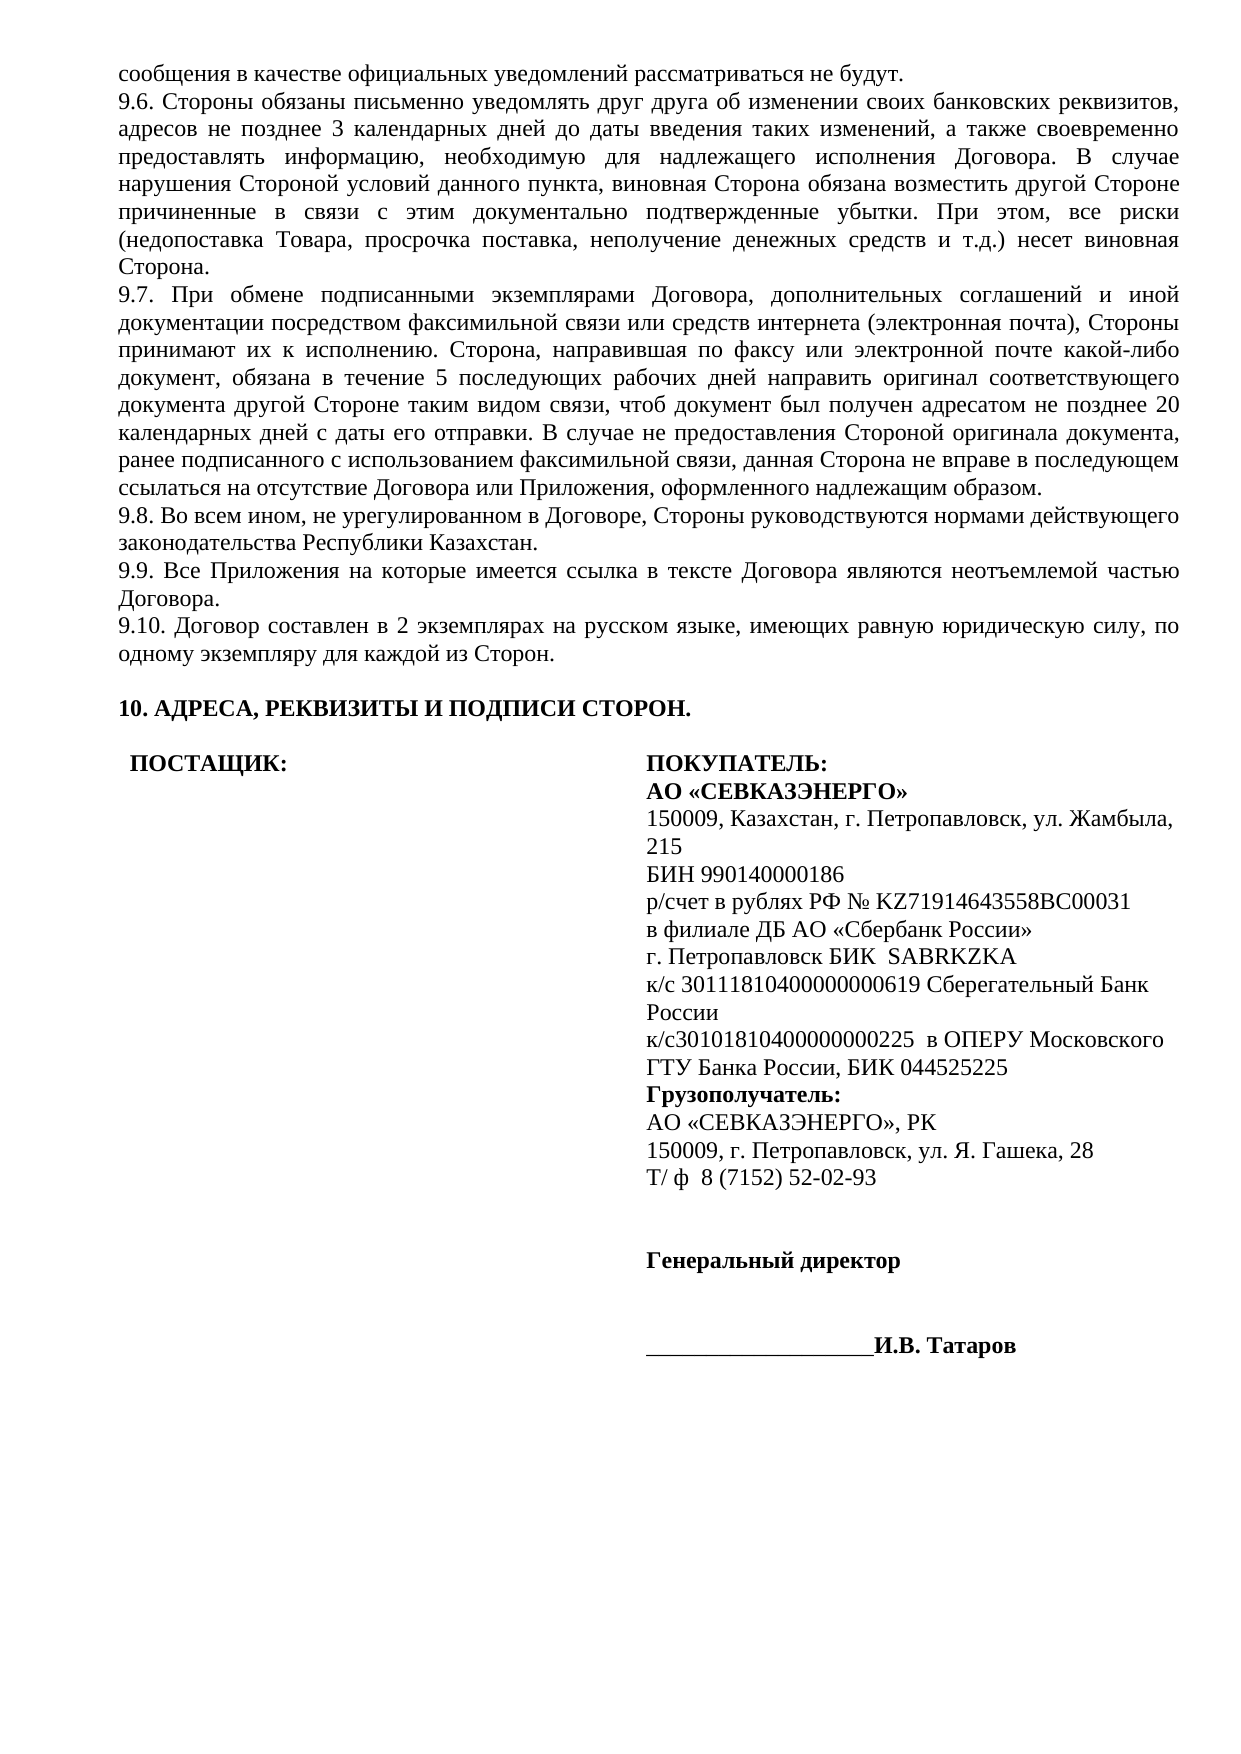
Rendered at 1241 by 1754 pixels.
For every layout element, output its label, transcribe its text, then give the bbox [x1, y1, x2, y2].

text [118, 59, 1181, 87]
text 9.9. Все Приложения на которые имеется ссылка в тексте Договора являются неотъемлемой частью Договора. [118, 556, 1181, 611]
text 9.7. При обмене подписанными экземплярами Договора, дополнительных соглашений и иной документации посредством факсимильной связи или средств интернета (электронная почта), Стороны принимают их к исполнению. Сторона, направившая по факсу или электронной почте какой-либо документ, обязана в течение 5 последующих рабочих дней направить оригинал соответствующего документа другой Стороне таким видом связи, чтоб документ был получен адресатом не позднее 20 календарных дней с даты его отправки. В случае не предоставления Стороной оригинала документа, ранее подписанного с использованием факсимильной связи, данная Сторона не вправе в последующем ссылаться на отсутствие Договора или Приложения, оформленного надлежащим образом. [118, 280, 1181, 501]
text 10. АДРЕСА, РЕКВИЗИТЫ И ПОДПИСИ СТОРОН. [118, 694, 1181, 722]
text 9.10. Договор составлен в 2 экземплярах на русском языке, имеющих равную юридическую силу, по одному экземпляру для каждой из Сторон. [118, 611, 1181, 666]
text 9.6. Стороны обязаны письменно уведомлять друг друга об изменении своих банковских реквизитов, адресов не позднее 3 календарных дней до даты введения таких изменений, а также своевременно предоставлять информацию, необходимую для надлежащего исполнения Договора. В случае нарушения Стороной условий данного пункта, виновная Сторона обязана возместить другой Стороне причиненные в связи с этим документально подтвержденные убытки. При этом, все риски (недопоставка Товара, просрочка поставка, неполучение денежных средств и т.д.) несет виновная Сторона. [118, 87, 1181, 280]
text 9.8. Во всем ином, не урегулированном в Договоре, Стороны руководствуются нормами действующего законодательства Республики Казахстан. [118, 501, 1181, 556]
table_header ПОСТАЩИК: [118, 749, 635, 1386]
table_header ПОКУПАТЕЛЬ: АО «СЕВКАЗЭНЕРГО» 150009, Казахстан, г. Петропавловск, ул. Жамбыла, 215 БИН 990140000186 р/счет в рублях РФ № KZ71914643558BC00031 в филиале ДБ АО «Сбербанк России» г. Петропавловск БИК SABRKZKA к/с 30111810400000000619 Сберегательный Банк России к/с30101810400000000225 в ОПЕРУ Московского ГТУ Банка России, БИК 044525225 Грузополучатель: АО «СЕВКАЗЭНЕРГО», РК . Петропавловск, ул. Я. Гашека, 28 Т/ ф 8 (7152) 52-02-93 Генеральный директор ___________________И.В. Татаров [635, 749, 1192, 1386]
